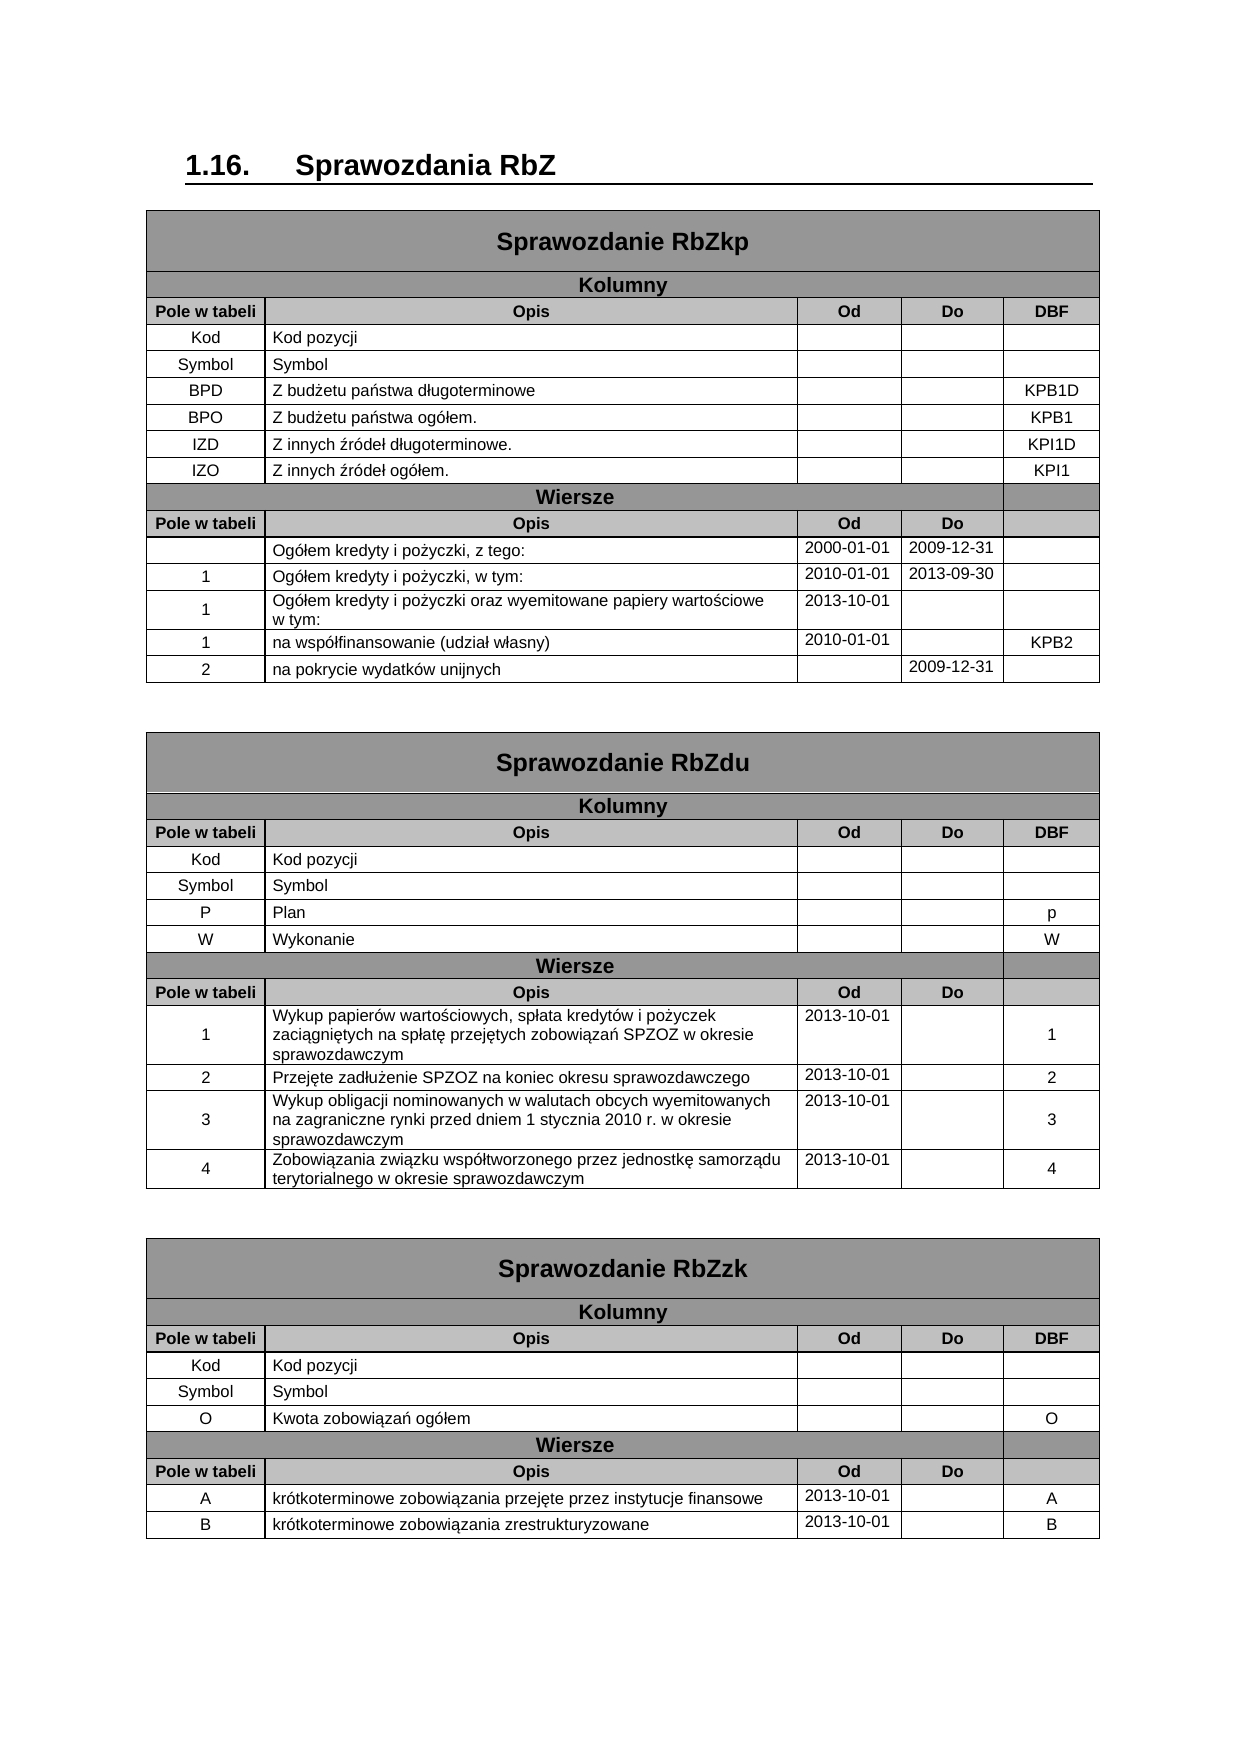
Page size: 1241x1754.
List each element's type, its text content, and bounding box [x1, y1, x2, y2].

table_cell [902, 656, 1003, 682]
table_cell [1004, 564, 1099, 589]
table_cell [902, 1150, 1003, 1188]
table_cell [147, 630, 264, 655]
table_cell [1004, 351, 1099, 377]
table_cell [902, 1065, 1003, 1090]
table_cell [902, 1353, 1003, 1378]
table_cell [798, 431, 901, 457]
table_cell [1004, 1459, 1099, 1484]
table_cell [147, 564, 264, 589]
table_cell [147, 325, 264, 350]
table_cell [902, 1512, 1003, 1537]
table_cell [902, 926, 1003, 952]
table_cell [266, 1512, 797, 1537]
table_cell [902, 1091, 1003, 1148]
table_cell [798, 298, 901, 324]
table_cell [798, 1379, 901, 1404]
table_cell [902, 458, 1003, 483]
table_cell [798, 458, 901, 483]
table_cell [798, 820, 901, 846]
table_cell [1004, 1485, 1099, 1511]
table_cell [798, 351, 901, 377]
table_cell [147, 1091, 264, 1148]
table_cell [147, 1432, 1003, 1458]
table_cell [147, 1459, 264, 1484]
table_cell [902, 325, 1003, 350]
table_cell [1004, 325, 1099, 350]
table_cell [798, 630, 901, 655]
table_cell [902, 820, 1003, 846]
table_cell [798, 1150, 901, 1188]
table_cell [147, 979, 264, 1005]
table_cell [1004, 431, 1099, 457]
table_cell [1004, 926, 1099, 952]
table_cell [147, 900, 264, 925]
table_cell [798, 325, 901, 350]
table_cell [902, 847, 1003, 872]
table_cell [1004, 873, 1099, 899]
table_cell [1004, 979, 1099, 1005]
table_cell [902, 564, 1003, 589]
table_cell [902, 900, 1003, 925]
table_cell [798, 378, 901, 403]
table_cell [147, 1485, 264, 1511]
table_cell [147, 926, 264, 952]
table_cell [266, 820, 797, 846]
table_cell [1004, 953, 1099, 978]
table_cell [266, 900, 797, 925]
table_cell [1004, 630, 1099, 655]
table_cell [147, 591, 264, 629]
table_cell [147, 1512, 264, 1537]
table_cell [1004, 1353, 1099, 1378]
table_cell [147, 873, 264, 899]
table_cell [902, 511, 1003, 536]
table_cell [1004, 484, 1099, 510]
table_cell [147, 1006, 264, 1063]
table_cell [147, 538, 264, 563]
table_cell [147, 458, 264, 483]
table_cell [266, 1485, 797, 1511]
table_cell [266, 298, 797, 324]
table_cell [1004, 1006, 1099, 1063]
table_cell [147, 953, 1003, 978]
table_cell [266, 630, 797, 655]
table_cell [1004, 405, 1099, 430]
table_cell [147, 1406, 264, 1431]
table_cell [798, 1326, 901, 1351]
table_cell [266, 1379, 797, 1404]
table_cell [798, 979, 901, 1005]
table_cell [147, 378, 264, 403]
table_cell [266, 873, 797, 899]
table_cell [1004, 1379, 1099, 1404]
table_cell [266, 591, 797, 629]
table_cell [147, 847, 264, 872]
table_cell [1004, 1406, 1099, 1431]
subtitle Sprawozdania RbZ [185, 148, 1093, 183]
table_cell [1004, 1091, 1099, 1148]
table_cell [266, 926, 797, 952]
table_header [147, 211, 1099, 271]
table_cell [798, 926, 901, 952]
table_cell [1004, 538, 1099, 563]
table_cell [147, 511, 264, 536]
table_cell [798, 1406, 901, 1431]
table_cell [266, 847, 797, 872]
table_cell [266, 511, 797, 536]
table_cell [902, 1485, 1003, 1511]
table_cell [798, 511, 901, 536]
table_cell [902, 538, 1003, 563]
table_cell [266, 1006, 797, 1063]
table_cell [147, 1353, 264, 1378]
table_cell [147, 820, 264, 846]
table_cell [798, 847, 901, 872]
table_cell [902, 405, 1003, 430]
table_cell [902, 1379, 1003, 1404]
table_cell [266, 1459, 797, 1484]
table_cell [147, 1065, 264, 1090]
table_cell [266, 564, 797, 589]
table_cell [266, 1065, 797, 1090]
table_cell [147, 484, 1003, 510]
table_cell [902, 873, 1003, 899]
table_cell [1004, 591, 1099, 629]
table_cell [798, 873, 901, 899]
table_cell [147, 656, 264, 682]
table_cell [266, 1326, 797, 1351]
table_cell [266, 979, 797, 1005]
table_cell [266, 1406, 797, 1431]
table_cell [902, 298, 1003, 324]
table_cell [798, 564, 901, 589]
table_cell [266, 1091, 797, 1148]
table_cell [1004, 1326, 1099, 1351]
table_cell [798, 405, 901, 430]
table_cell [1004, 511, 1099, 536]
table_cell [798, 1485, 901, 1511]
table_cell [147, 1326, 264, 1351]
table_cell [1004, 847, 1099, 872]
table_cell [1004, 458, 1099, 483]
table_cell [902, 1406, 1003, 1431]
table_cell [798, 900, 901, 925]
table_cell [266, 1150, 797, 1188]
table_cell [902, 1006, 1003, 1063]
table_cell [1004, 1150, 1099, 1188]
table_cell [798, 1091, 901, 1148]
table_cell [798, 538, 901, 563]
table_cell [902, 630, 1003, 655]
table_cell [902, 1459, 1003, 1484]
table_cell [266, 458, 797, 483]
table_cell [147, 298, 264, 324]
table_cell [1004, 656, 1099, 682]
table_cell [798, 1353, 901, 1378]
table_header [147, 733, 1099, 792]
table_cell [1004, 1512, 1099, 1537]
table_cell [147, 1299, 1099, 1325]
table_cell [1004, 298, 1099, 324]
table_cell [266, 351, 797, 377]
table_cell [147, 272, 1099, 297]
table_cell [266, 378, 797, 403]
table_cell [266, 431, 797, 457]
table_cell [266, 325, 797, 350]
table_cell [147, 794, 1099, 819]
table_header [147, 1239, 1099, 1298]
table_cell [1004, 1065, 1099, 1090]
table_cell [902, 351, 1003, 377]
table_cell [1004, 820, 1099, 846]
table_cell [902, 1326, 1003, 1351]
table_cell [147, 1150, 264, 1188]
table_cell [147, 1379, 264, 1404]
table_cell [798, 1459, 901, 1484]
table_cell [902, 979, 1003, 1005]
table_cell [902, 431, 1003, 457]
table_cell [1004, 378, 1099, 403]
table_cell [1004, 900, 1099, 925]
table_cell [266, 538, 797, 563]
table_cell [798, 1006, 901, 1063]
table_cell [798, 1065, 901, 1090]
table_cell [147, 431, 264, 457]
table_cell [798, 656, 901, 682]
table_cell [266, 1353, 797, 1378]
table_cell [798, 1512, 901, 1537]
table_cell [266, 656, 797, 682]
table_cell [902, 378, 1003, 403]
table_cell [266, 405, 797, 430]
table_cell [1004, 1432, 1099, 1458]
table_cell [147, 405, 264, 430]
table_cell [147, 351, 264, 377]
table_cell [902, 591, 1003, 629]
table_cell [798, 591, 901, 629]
